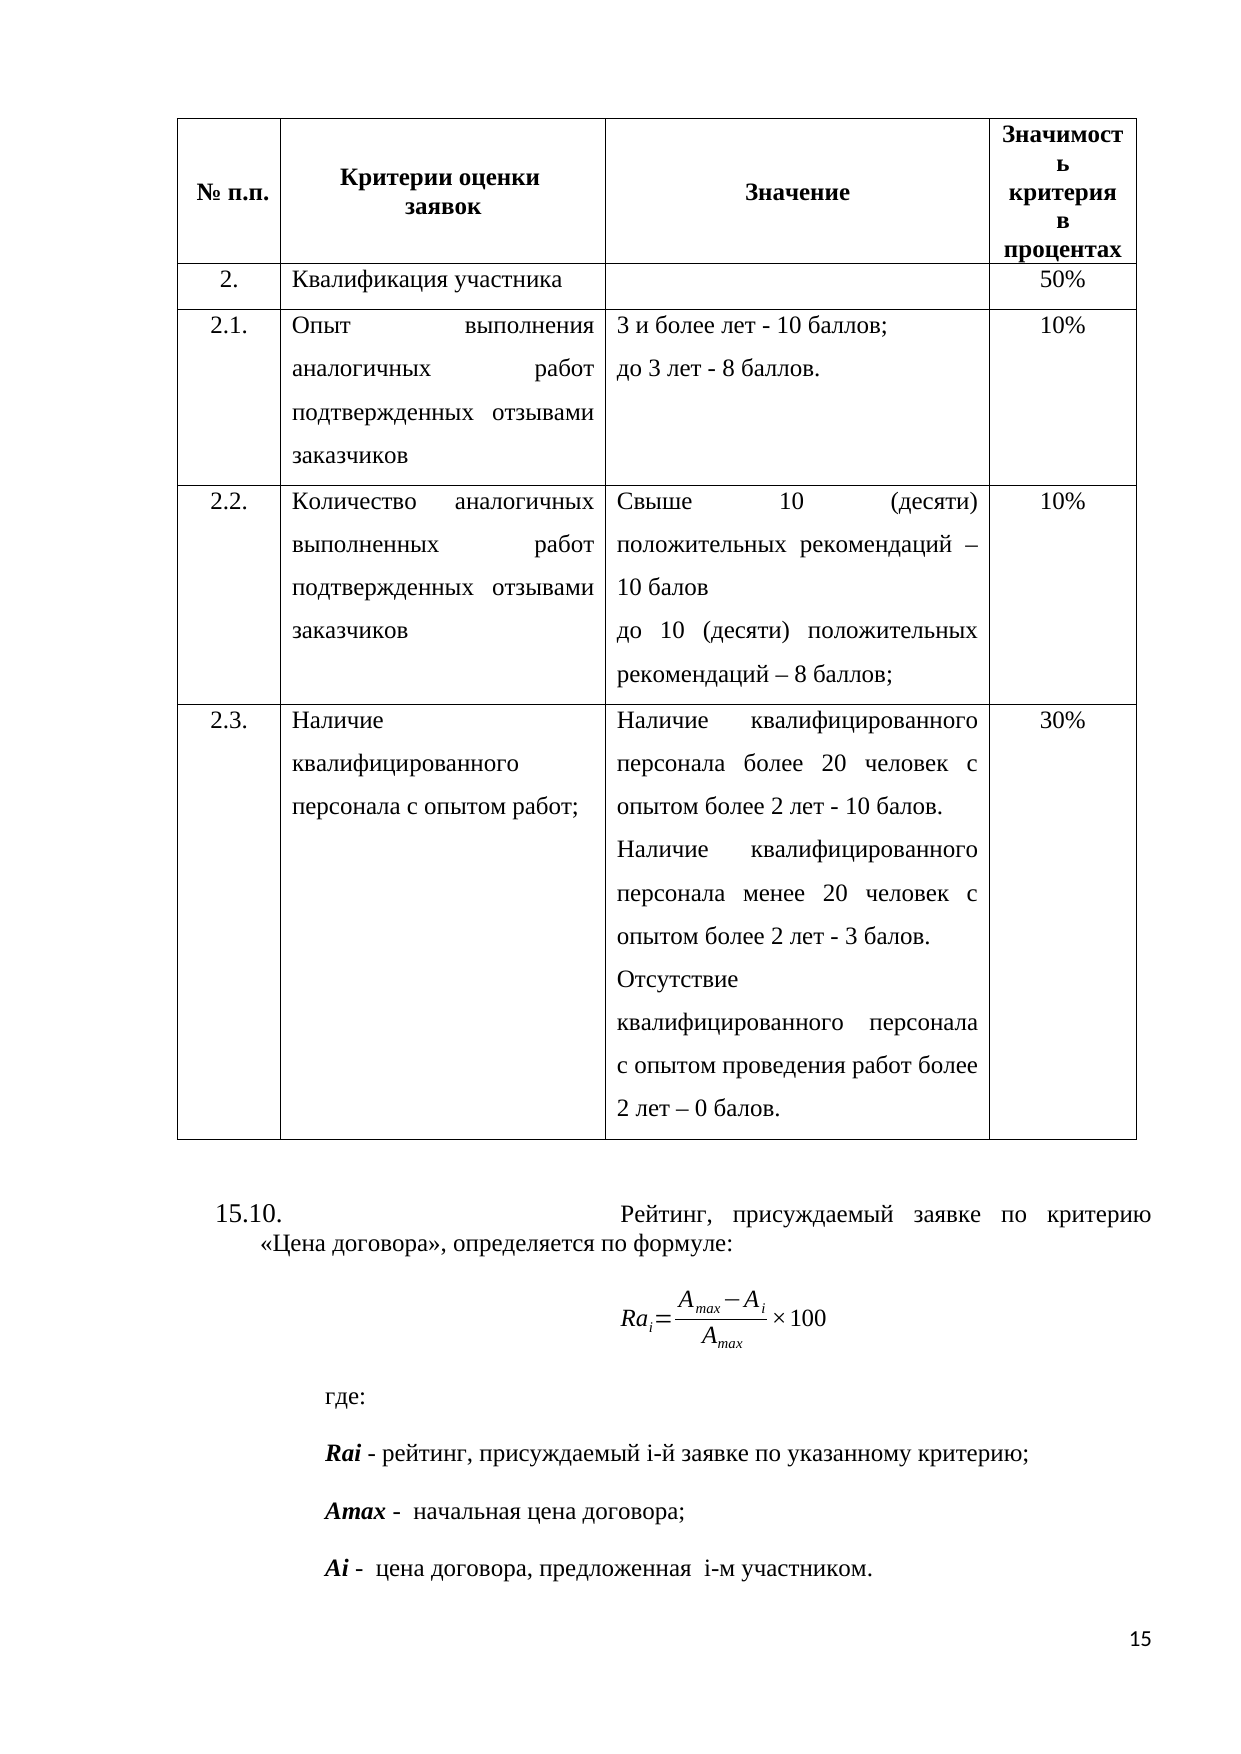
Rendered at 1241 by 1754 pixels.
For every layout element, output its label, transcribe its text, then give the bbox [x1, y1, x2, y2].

table_header Критерии оценки заявок [281, 119, 605, 263]
table_cell 2.1. [178, 310, 280, 485]
list Рейтинг, присуждаемый заявке по критерию «Цена договора», определяется по формуле: [215, 1197, 1152, 1257]
table_cell 50% [990, 264, 1136, 309]
table_header Значение [606, 119, 989, 263]
table_cell 2. [178, 264, 280, 309]
text Ai - цена договора, предложенная i-м участником. [266, 1553, 1152, 1582]
table_cell Наличие квалифицированного персонала более 20 человек с опытом более 2 лет - 10 балов. Наличие квалифицированного персонала менее 20 человек с опытом более 2 лет - 3 балов. Отсутствие квалифицированного персонала с опытом проведения работ более 2 лет – 0 балов. [606, 705, 989, 1139]
table_cell 2.2. [178, 486, 280, 704]
table_cell [606, 264, 989, 309]
table_cell 3 и более лет - 10 баллов; до 3 лет - 8 баллов. [606, 310, 989, 485]
table_cell 30% [990, 705, 1136, 1139]
table_cell Опыт выполнения аналогичных работ подтвержденных отзывами заказчиков [281, 310, 605, 485]
table_cell Свыше 10 (десяти) положительных рекомендаций – 10 балов до 10 (десяти) положительных рекомендаций – 8 баллов; [606, 486, 989, 704]
table_cell 10% [990, 486, 1136, 704]
text Amax - начальная цена договора; [266, 1496, 1152, 1525]
text где: [266, 1381, 1152, 1410]
table_cell 2.3. [178, 705, 280, 1139]
table_header № п.п. [178, 119, 280, 263]
table_cell Количество аналогичных выполненных работ подтвержденных отзывами заказчиков [281, 486, 605, 704]
table_cell 10% [990, 310, 1136, 485]
table_header Значимость критерия в процентах [990, 119, 1136, 263]
text Rai - рейтинг, присуждаемый i-й заявке по указанному критерию; [266, 1438, 1152, 1467]
table_cell Квалификация участника [281, 264, 605, 309]
table_cell Наличие квалифицированного персонала с опытом работ; [281, 705, 605, 1139]
